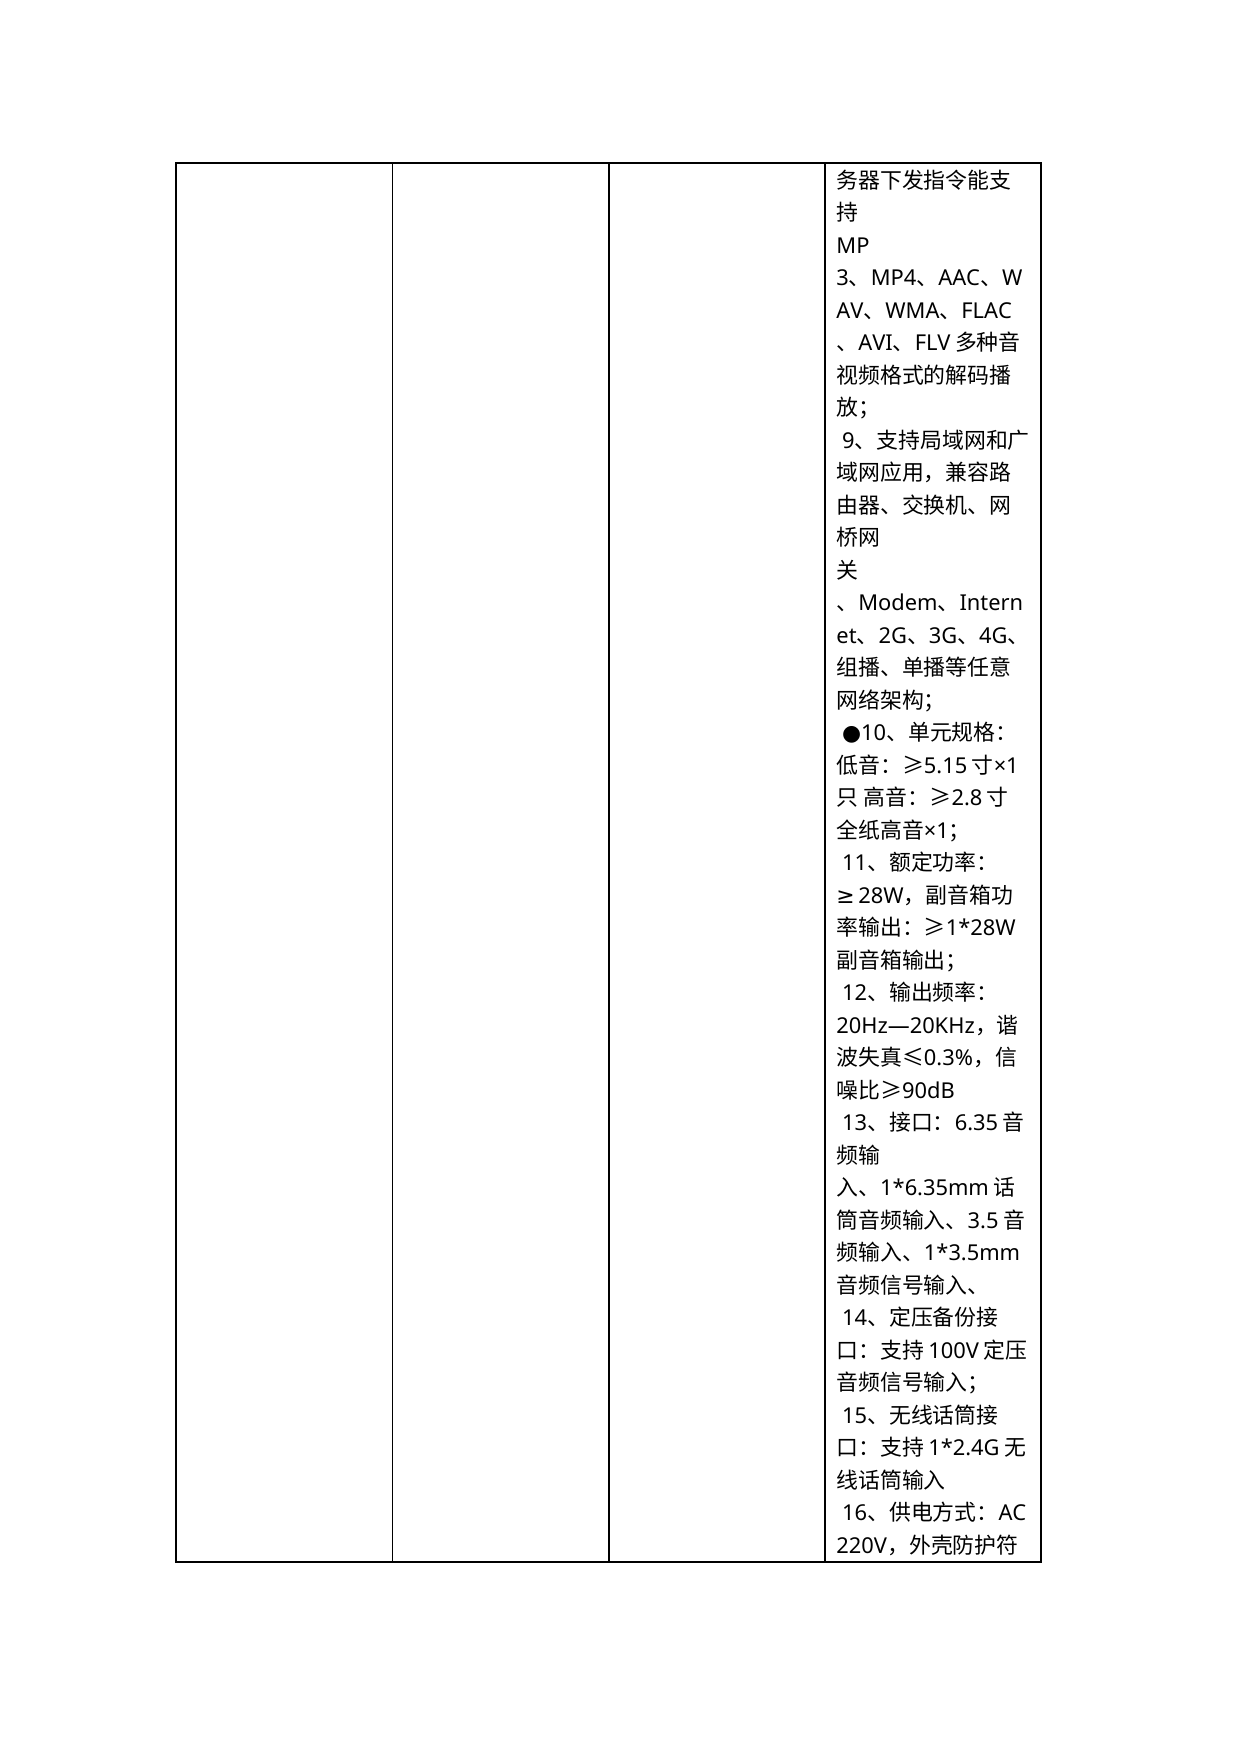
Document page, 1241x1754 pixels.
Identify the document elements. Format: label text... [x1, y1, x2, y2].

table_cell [826, 164, 1040, 1561]
table_cell 8 [393, 164, 608, 1561]
table_cell [177, 164, 392, 1561]
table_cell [610, 164, 824, 1561]
